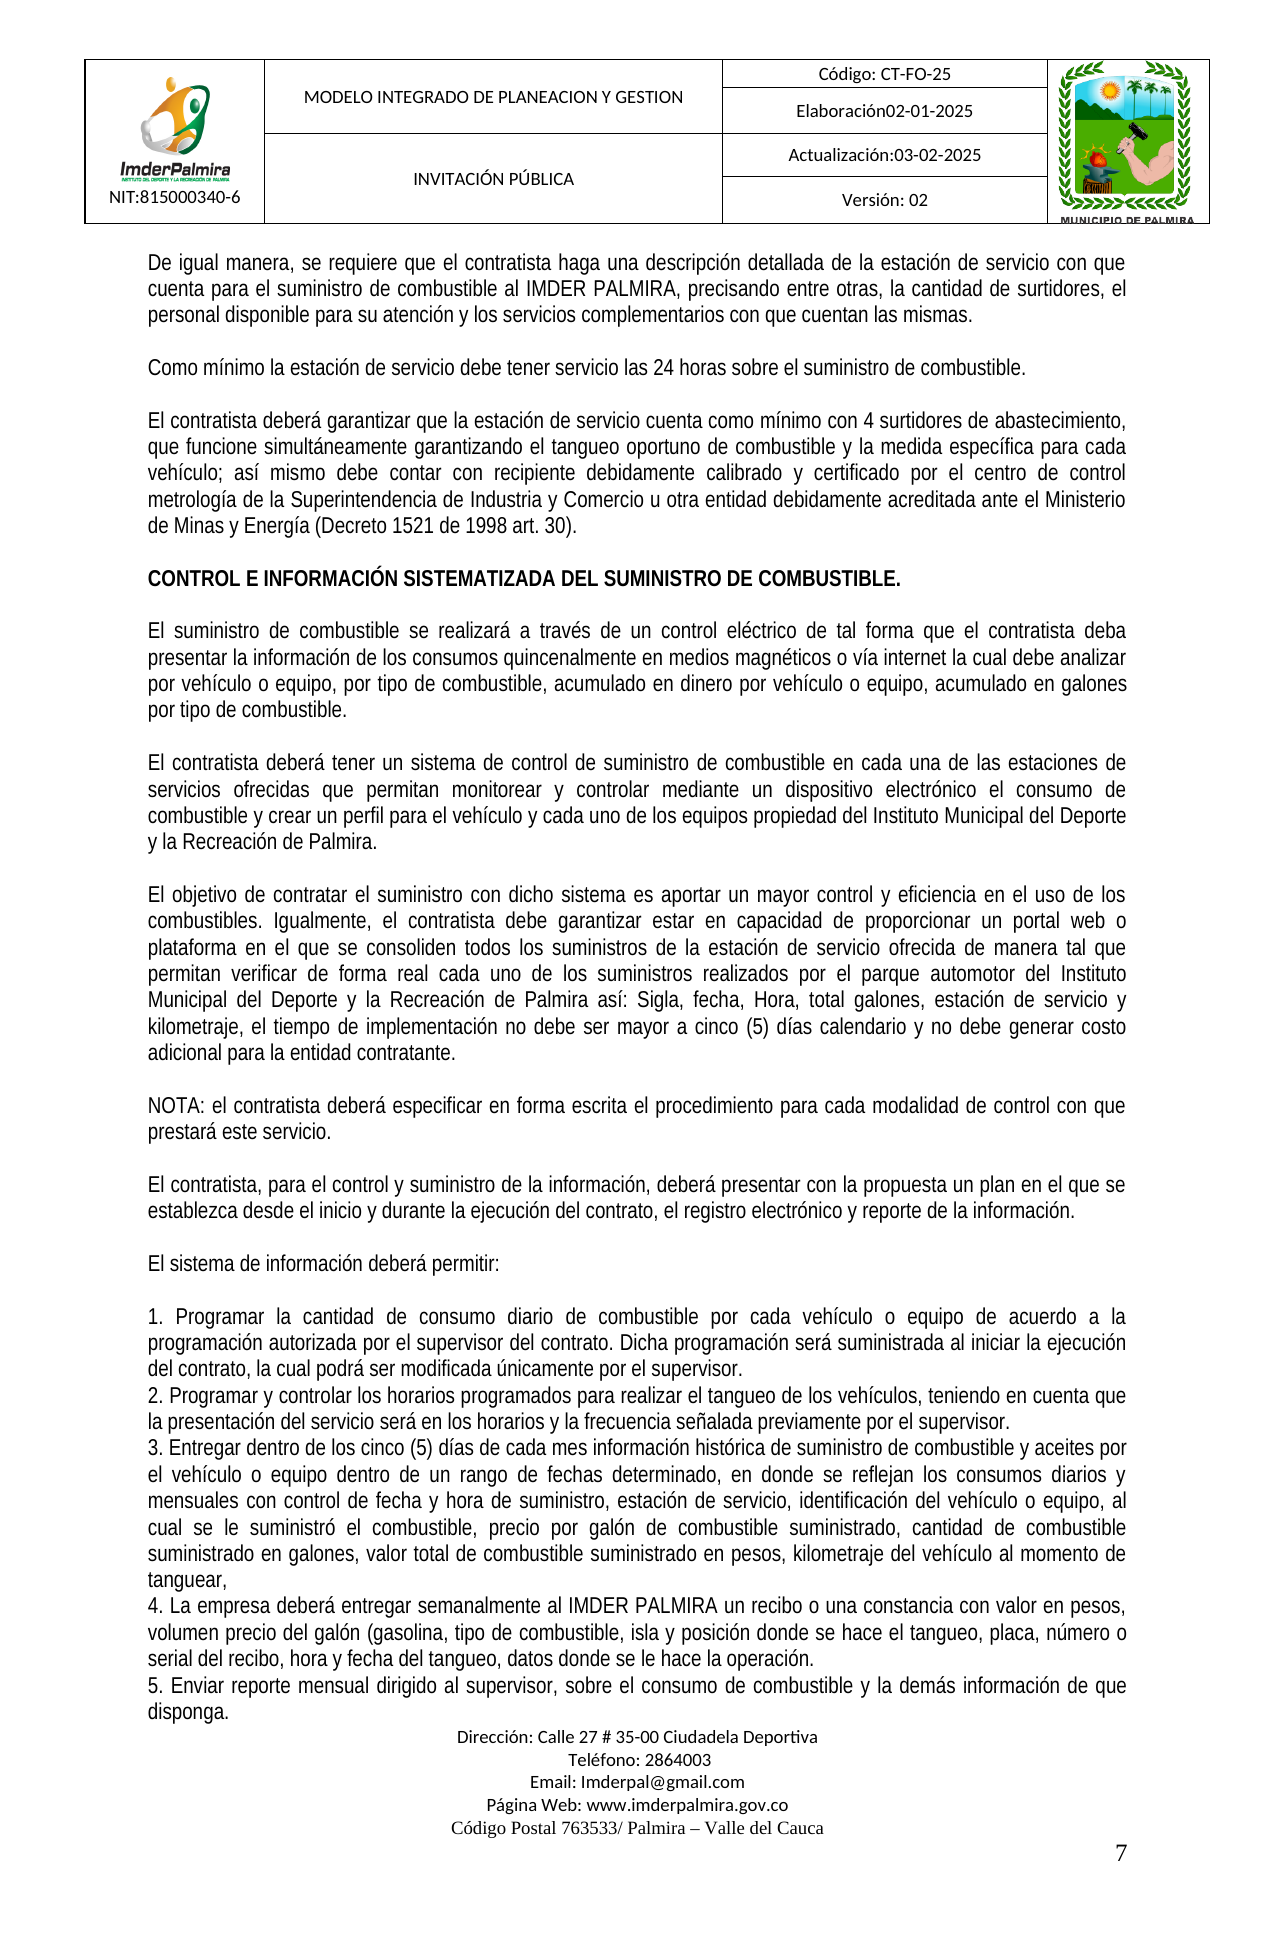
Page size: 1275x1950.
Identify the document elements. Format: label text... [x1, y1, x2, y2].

text Como mínimo la estación de servicio debe tener servicio las 24 horas sobre el suministro de combustible. [148, 354, 1127, 380]
text El contratista deberá tener un sistema de control de suministro de combustible en cada una de las estaciones de servicios ofrecidas que permitan monitorear y controlar mediante un dispositivo electrónico el consumo de combustible y crear un perfil para el vehículo y cada uno de los equipos propiedad del Instituto Municipal del Deporte y la Recreación de Palmira. [148, 749, 1127, 854]
text 1. Programar la cantidad de consumo diario de combustible por cada vehículo o equipo de acuerdo a la programación autorizada por el supervisor del contrato. Dicha programación será suministrada al iniciar la ejecución del contrato, la cual podrá ser modificada únicamente por el supervisor. [148, 1303, 1127, 1382]
text 4. La empresa deberá entregar semanalmente al IMDER PALMIRA un recibo o una constancia con valor en pesos, volumen precio del galón (gasolina, tipo de combustible, isla y posición donde se hace el tangueo, placa, número o serial del recibo, hora y fecha del tangueo, datos donde se le hace la operación. [148, 1592, 1127, 1672]
text El objetivo de contratar el suministro con dicho sistema es aportar un mayor control y eficiencia en el uso de los combustibles. Igualmente, el contratista debe garantizar estar en capacidad de proporcionar un portal web o plataforma en el que se consoliden todos los suministros de la estación de servicio ofrecida de manera tal que permitan verificar de forma real cada uno de los suministros realizados por el parque automotor del Instituto Municipal del Deporte y la Recreación de Palmira así: Sigla, fecha, Hora, total galones, estación de servicio y kilometraje, el tiempo de implementación no debe ser mayor a cinco (5) días calendario y no debe generar costo adicional para la entidad contratante. [148, 881, 1127, 1065]
text 3. Entregar dentro de los cinco (5) días de cada mes información histórica de suministro de combustible y aceites por el vehículo o equipo dentro de un rango de fechas determinado, en donde se reflejan los consumos diarios y mensuales con control de fecha y hora de suministro, estación de servicio, identificación del vehículo o equipo, al cual se le suministró el combustible, precio por galón de combustible suministrado, cantidad de combustible suministrado en galones, valor total de combustible suministrado en pesos, kilometraje del vehículo al momento de tanguear, [148, 1434, 1127, 1592]
text El contratista deberá garantizar que la estación de servicio cuenta como mínimo con 4 surtidores de abastecimiento, que funcione simultáneamente garantizando el tangueo oportuno de combustible y la medida específica para cada vehículo; así mismo debe contar con recipiente debidamente calibrado y certificado por el centro de control metrología de la Superintendencia de Industria y Comercio u otra entidad debidamente acreditada ante el Ministerio de Minas y Energía (Decreto 1521 de 1998 art. 30). [148, 407, 1127, 538]
picture [119, 75, 231, 185]
text 2. Programar y controlar los horarios programados para realizar el tangueo de los vehículos, teniendo en cuenta que la presentación del servicio será en los horarios y la frecuencia señalada previamente por el supervisor. [148, 1382, 1127, 1434]
text El suministro de combustible se realizará a través de un control eléctrico de tal forma que el contratista deba presentar la información de los consumos quincenalmente en medios magnéticos o vía internet la cual debe analizar por vehículo o equipo, por tipo de combustible, acumulado en dinero por vehículo o equipo, acumulado en galones por tipo de combustible. [148, 617, 1127, 723]
text El contratista, para el control y suministro de la información, deberá presentar con la propuesta un plan en el que se establezca desde el inicio y durante la ejecución del contrato, el registro electrónico y reporte de la información. [148, 1171, 1127, 1223]
text 5. Enviar reporte mensual dirigido al supervisor, sobre el consumo de combustible y la demás información de que disponga. [148, 1672, 1127, 1724]
text De igual manera, se requiere que el contratista haga una descripción detallada de la estación de servicio con que cuenta para el suministro de combustible al IMDER PALMIRA, precisando entre otras, la cantidad de surtidores, el personal disponible para su atención y los servicios complementarios con que cuentan las mismas. [148, 248, 1127, 327]
text NOTA: el contratista deberá especificar en forma escrita el procedimiento para cada modalidad de control con que prestará este servicio. [148, 1092, 1127, 1144]
picture [1058, 60, 1195, 224]
text CONTROL E INFORMACIÓN SISTEMATIZADA DEL SUMINISTRO DE COMBUSTIBLE. [148, 565, 1127, 591]
text El sistema de información deberá permitir: [148, 1250, 1127, 1276]
